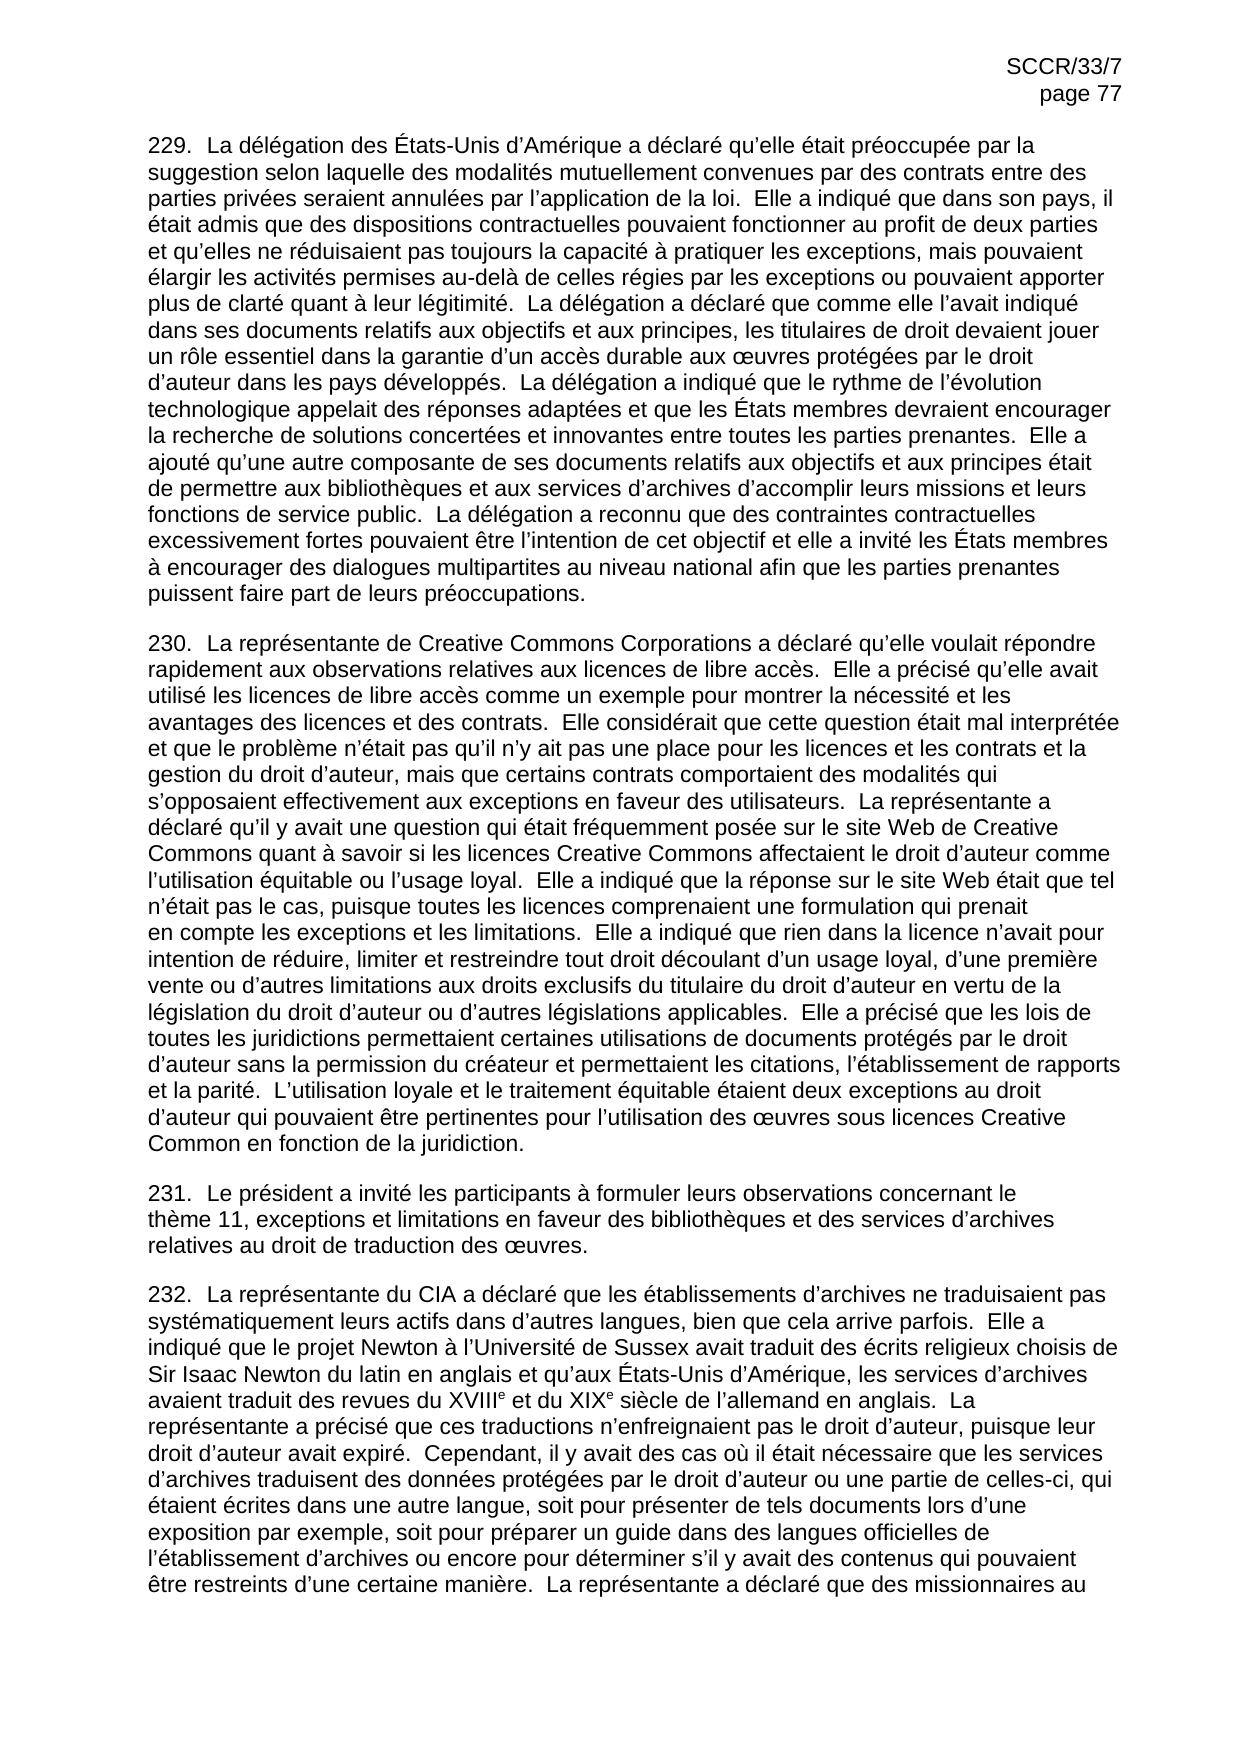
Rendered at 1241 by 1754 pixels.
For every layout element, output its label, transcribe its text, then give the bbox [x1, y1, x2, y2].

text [148, 1281, 1122, 1598]
text La représentante de Creative Commons Corporations a déclaré qu’elle voulait répondre rapidement aux observations relatives aux licences de libre accès. Elle a précisé qu’elle avait utilisé les licences de libre accès comme un exemple pour montrer la nécessité et les avantages des licences et des contrats. Elle considérait que cette question était mal interprétée et que le problème n’était pas qu’il n’y ait pas une place pour les licences et les contrats et la gestion du droit d’auteur, mais que certains contrats comportaient des modalités qui s’opposaient effectivement aux exceptions en faveur des utilisateurs. La représentante a déclaré qu’il y avait une question qui était fréquemment posée sur le site Web de Creative Commons quant à savoir si les licences Creative Commons affectaient le droit d’auteur comme l’utilisation équitable ou l’usage loyal. Elle a indiqué que la réponse sur le site Web était que tel n’était pas le cas, puisque toutes les licences comprenaient une formulation qui prenait en compte les exceptions et les limitations. Elle a indiqué que rien dans la licence n’avait pour intention de réduire, limiter et restreindre tout droit découlant d’un usage loyal, d’une première vente ou d’autres limitations aux droits exclusifs du titulaire du droit d’auteur en vertu de la législation du droit d’auteur ou d’autres législations applicables. Elle a précisé que les lois de toutes les juridictions permettaient certaines utilisations de documents protégés par le droit d’auteur sans la permission du créateur et permettaient les citations, l’établissement de rapports et la parité. L’utilisation loyale et le traitement équitable étaient deux exceptions au droit d’auteur qui pouvaient être pertinentes pour l’utilisation des œuvres sous licences Creative Common en fonction de la juridiction. [148, 629, 1122, 1157]
text Le président a invité les participants à formuler leurs observations concernant le thème 11, exceptions et limitations en faveur des bibliothèques et des services d’archives relatives au droit de traduction des œuvres. [148, 1179, 1122, 1258]
text La délégation des États-Unis d’Amérique a déclaré qu’elle était préoccupée par la suggestion selon laquelle des modalités mutuellement convenues par des contrats entre des parties privées seraient annulées par l’application de la loi. Elle a indiqué que dans son pays, il était admis que des dispositions contractuelles pouvaient fonctionner au profit de deux parties et qu’elles ne réduisaient pas toujours la capacité à pratiquer les exceptions, mais pouvaient élargir les activités permises au-delà de celles régies par les exceptions ou pouvaient apporter plus de clarté quant à leur légitimité. La délégation a déclaré que comme elle l’avait indiqué dans ses documents relatifs aux objectifs et aux principes, les titulaires de droit devaient jouer un rôle essentiel dans la garantie d’un accès durable aux œuvres protégées par le droit d’auteur dans les pays développés. La délégation a indiqué que le rythme de l’évolution technologique appelait des réponses adaptées et que les États membres devraient encourager la recherche de solutions concertées et innovantes entre toutes les parties prenantes. Elle a ajouté qu’une autre composante de ses documents relatifs aux objectifs et aux principes était de permettre aux bibliothèques et aux services d’archives d’accomplir leurs missions et leurs fonctions de service public. La délégation a reconnu que des contraintes contractuelles excessivement fortes pouvaient être l’intention de cet objectif et elle a invité les États membres à encourager des dialogues multipartites au niveau national afin que les parties prenantes puissent faire part de leurs préoccupations. [148, 132, 1122, 607]
